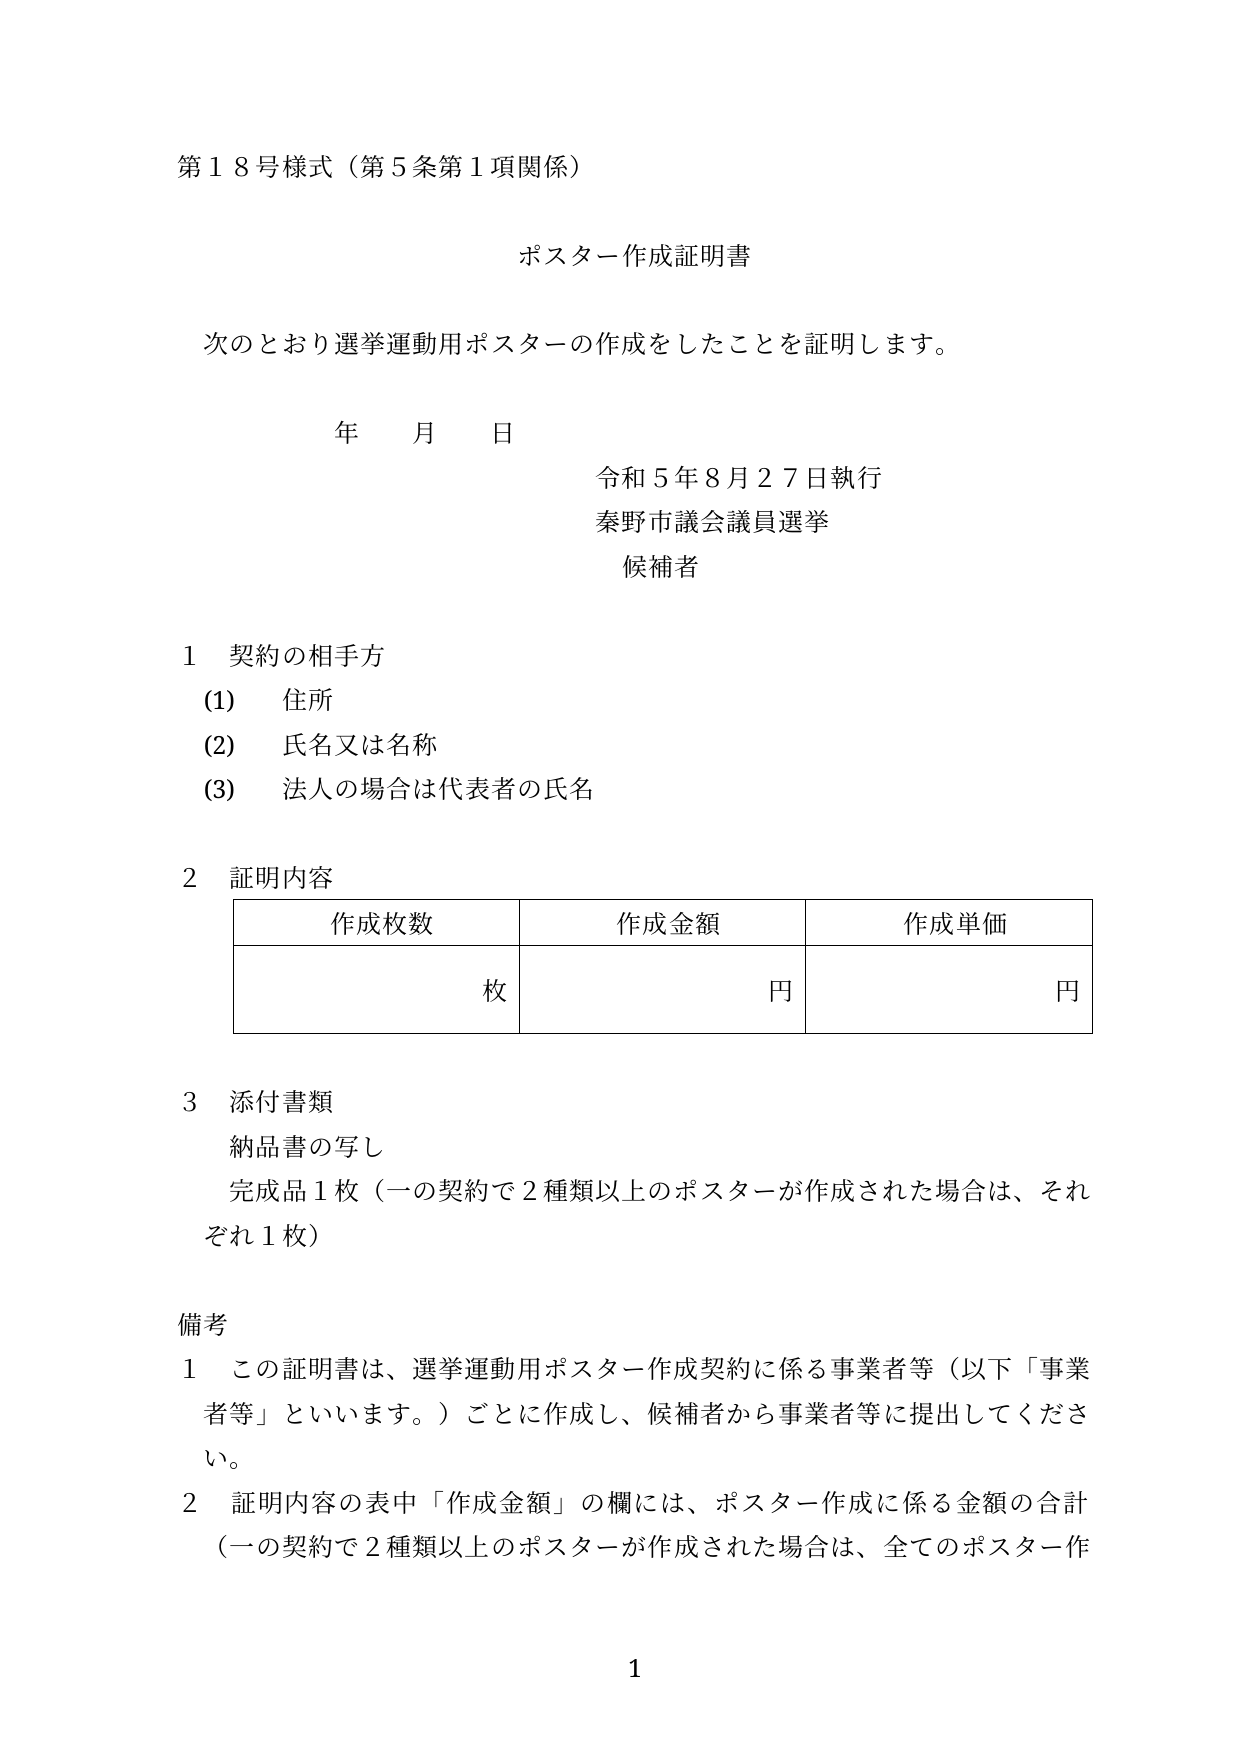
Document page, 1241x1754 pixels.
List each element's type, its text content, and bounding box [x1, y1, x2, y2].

text ポスター作成証明書 [177, 232, 1092, 276]
table_cell 円 [806, 946, 1092, 1033]
text 第１８号様式（第５条第１項関係） [177, 143, 1092, 187]
text 完成品１枚（一の契約で２種類以上のポスターが作成された場合は、それぞれ１枚） [203, 1168, 1092, 1257]
text 年 月 日 [177, 410, 1092, 454]
text １ 契約の相手方 [177, 632, 1092, 677]
text (3) 法人の場合は代表者の氏名 [177, 766, 1092, 810]
text (1) 住所 [177, 677, 1092, 721]
table_cell 円 [520, 946, 805, 1033]
text ２ 証明内容 [177, 855, 1092, 899]
text (2) 氏名又は名称 [177, 721, 1092, 766]
table_header 作成単価 [806, 900, 1092, 945]
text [177, 1479, 1092, 1568]
text １ この証明書は、選挙運動用ポスター作成契約に係る事業者等（以下「事業者等」といいます。）ごとに作成し、候補者から事業者等に提出してください。 [177, 1346, 1092, 1479]
text 次のとおり選挙運動用ポスターの作成をしたことを証明します。 [177, 321, 1092, 365]
table_header 作成金額 [520, 900, 805, 945]
text 令和５年８月２７日執行 [177, 454, 1092, 499]
table_cell 枚 [234, 946, 519, 1033]
text ３ 添付書類 [177, 1079, 1092, 1123]
text 備考 [177, 1301, 1092, 1346]
text 候補者 [177, 543, 1092, 588]
text 納品書の写し [177, 1123, 1092, 1168]
text 秦野市議会議員選挙 [177, 499, 1092, 543]
table_header 作成枚数 [234, 900, 519, 945]
